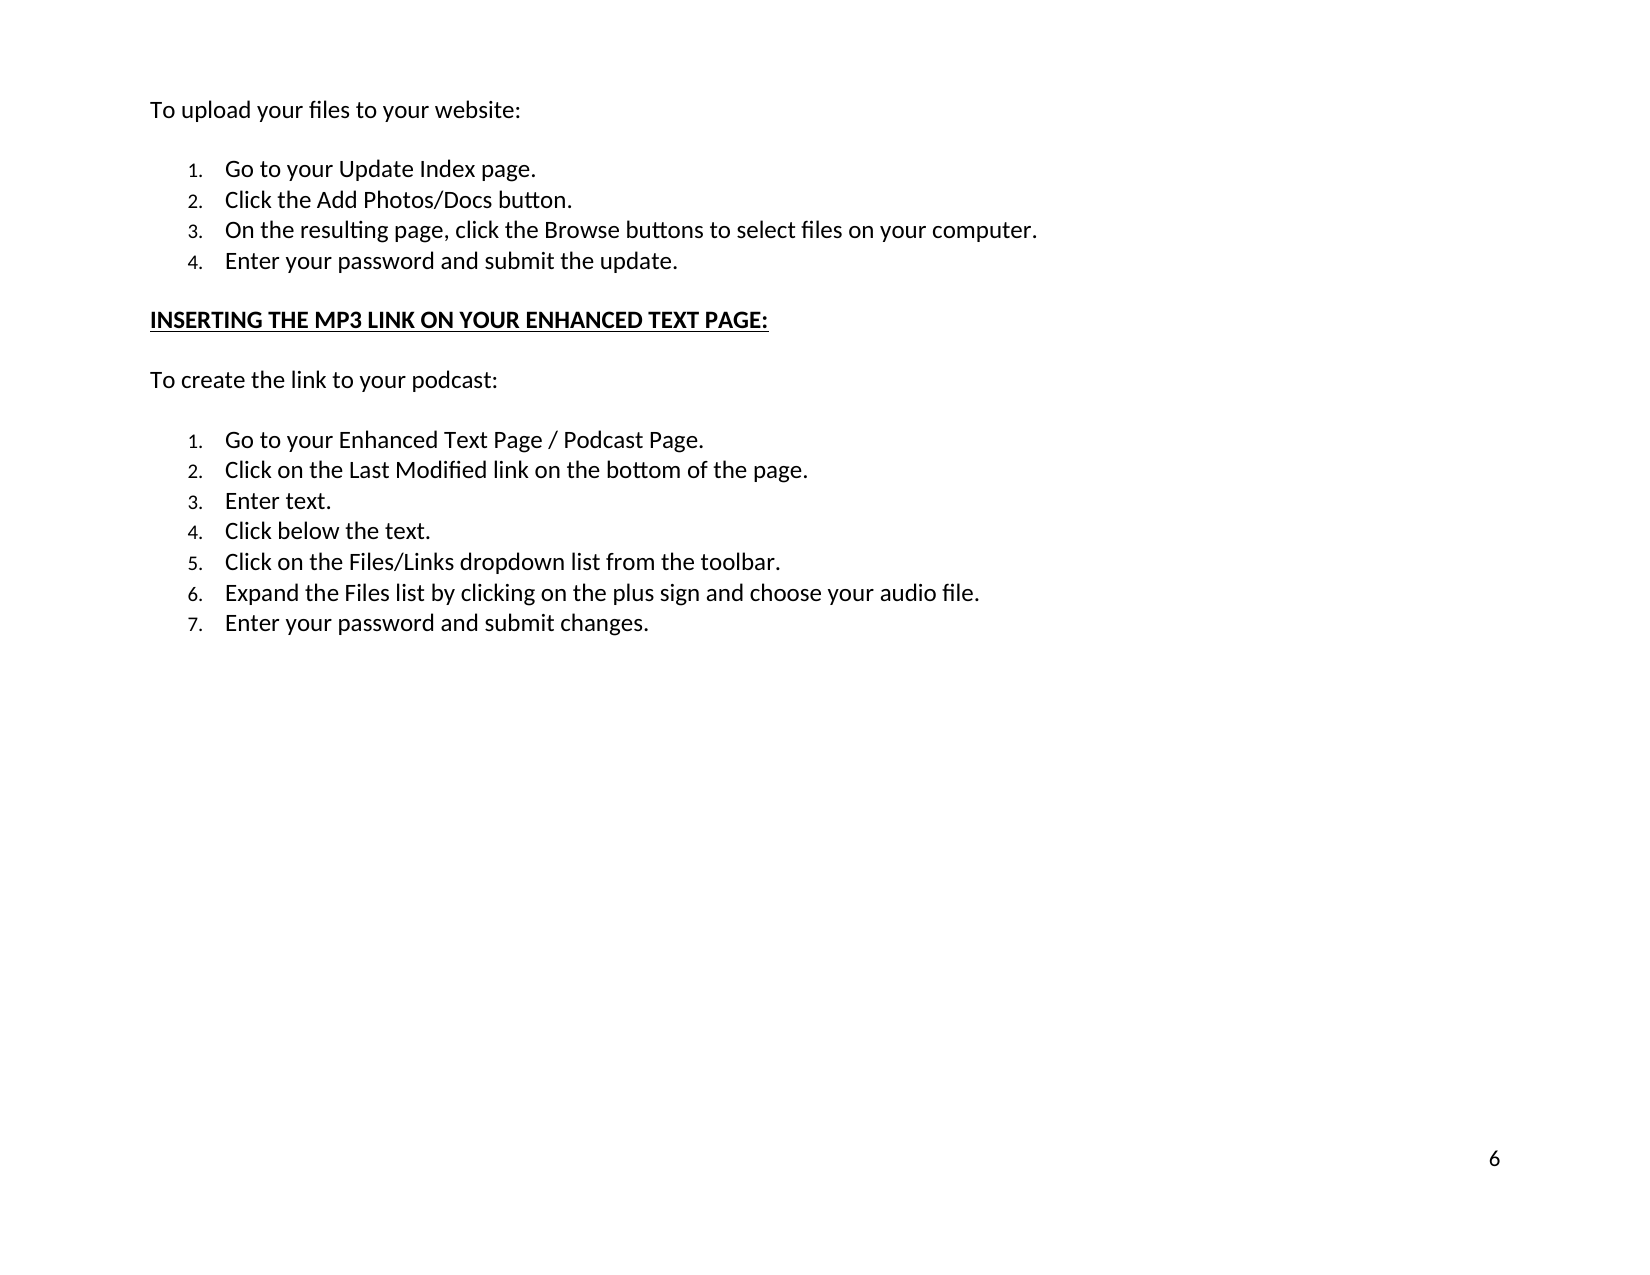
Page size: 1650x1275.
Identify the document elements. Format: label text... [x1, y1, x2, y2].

list Click below the text. [187, 516, 1500, 546]
list Enter text. [187, 485, 1500, 516]
list On the resulting page, click the Browse buttons to select files on your computer. [187, 214, 1500, 245]
list Click on the Files/Links dropdown list from the toolbar. [187, 546, 1500, 577]
list Go to your Update Index page. [187, 153, 1500, 184]
list Enter your password and submit the update. [187, 245, 1500, 276]
list Expand the Files list by clicking on the plus sign and choose your audio file. [187, 577, 1500, 607]
list Click on the Last Modified link on the bottom of the page. [187, 454, 1500, 485]
text INSERTING THE MP3 LINK ON YOUR ENHANCED TEXT PAGE: [150, 305, 1500, 335]
list Enter your password and submit changes. [187, 607, 1500, 638]
text To upload your files to your website: [150, 94, 1500, 124]
list Click the Add Photos/Docs button. [187, 184, 1500, 214]
list Go to your Enhanced Text Page / Podcast Page. [187, 424, 1500, 454]
text To create the link to your podcast: [150, 364, 1500, 395]
